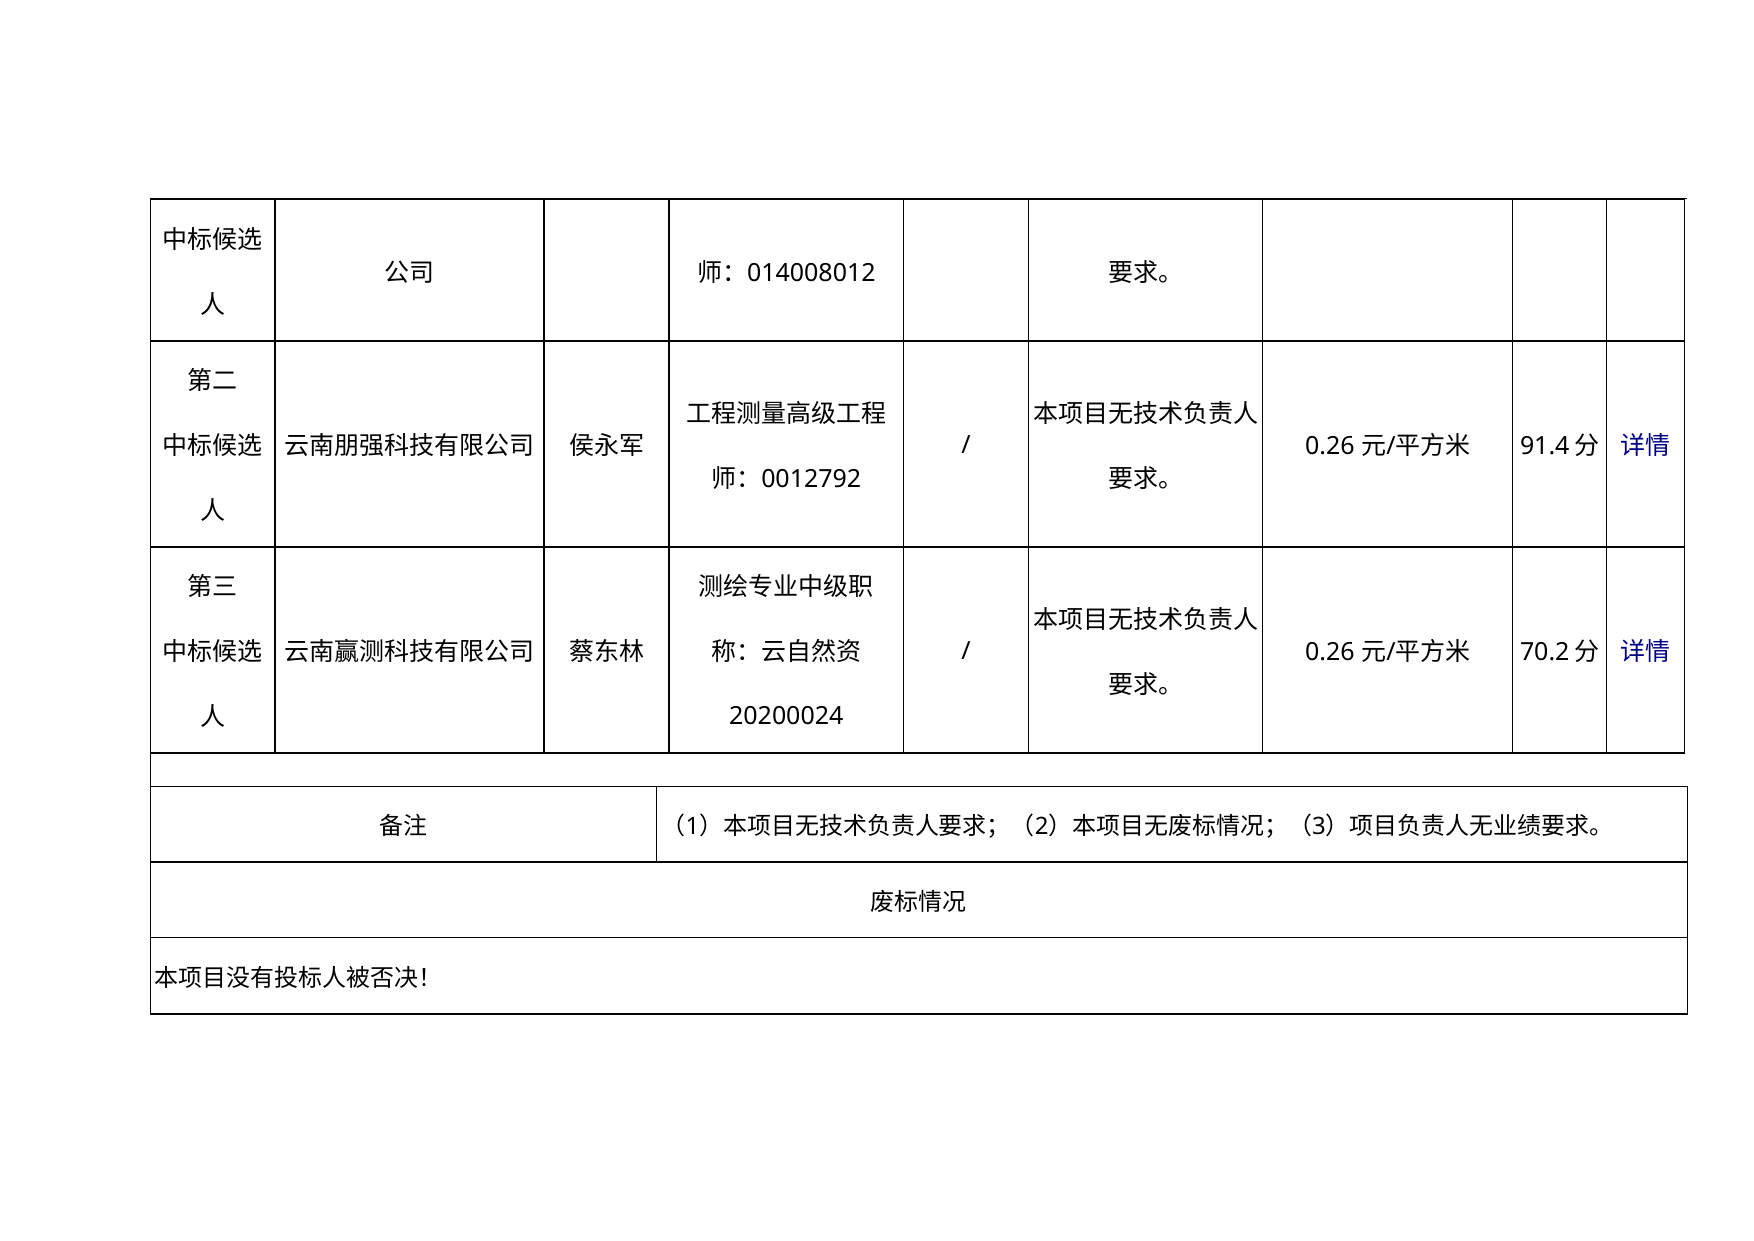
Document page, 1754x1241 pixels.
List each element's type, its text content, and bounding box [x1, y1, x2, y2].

table_cell （1）本项目无技术负责人要求；（2）本项目无废标情况；（3）项目负责人无业绩要求。 [657, 787, 1687, 861]
table_cell 废标情况 [151, 863, 1687, 937]
table_cell 备注 [151, 787, 656, 861]
table_cell 本项目没有投标人被否决！ [151, 938, 1687, 1013]
table_cell [151, 199, 1687, 786]
